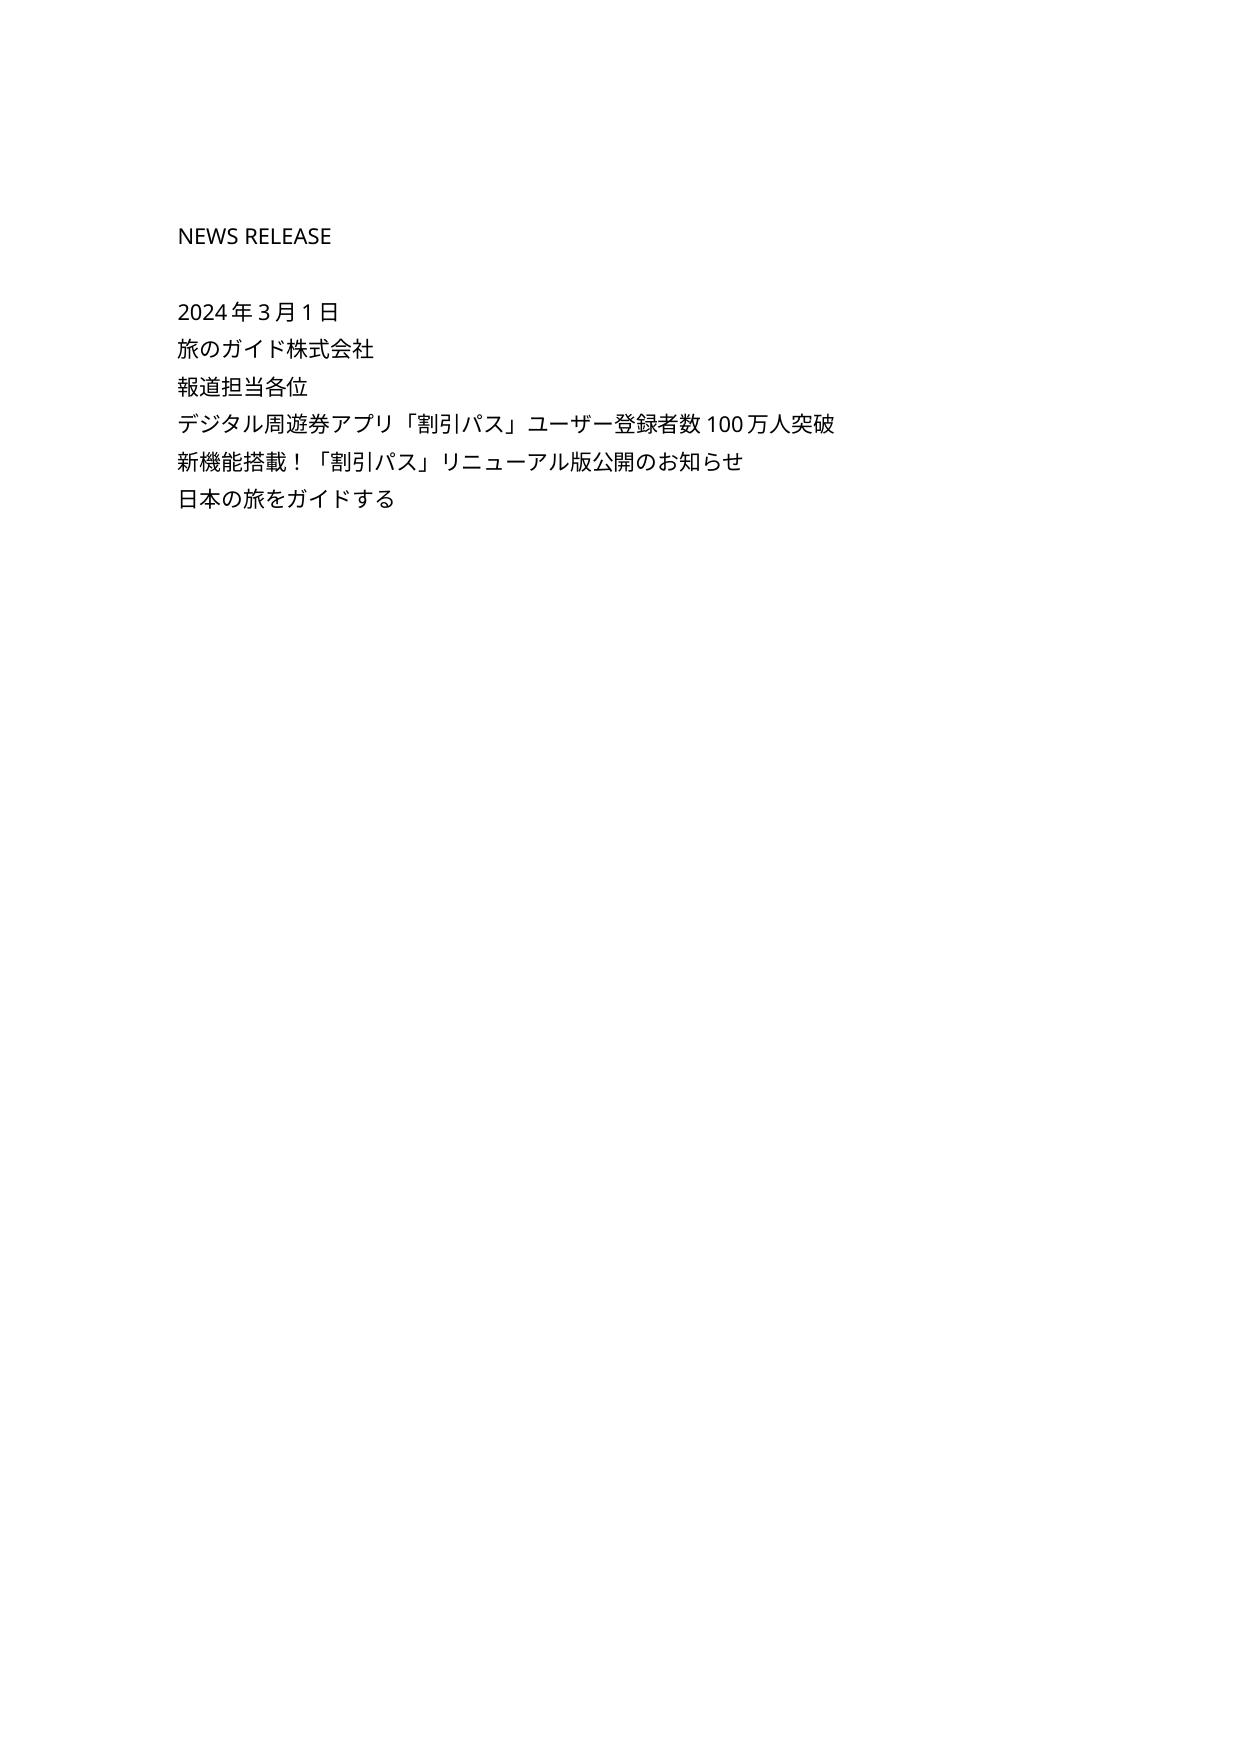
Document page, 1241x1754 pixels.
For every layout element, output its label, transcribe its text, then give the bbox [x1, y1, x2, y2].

text デジタル周遊券アプリ「割引パス」ユーザー登録者数100万人突破 [177, 404, 1063, 442]
text 2024年3月1日 [177, 292, 1063, 329]
text 報道担当各位 [177, 367, 1063, 404]
text 日本の旅をガイドする [177, 479, 1063, 517]
text NEWS RELEASE [177, 217, 1063, 254]
text 旅のガイド株式会社 [177, 329, 1063, 367]
text 新機能搭載！「割引パス」リニューアル版公開のお知らせ [177, 442, 1063, 479]
